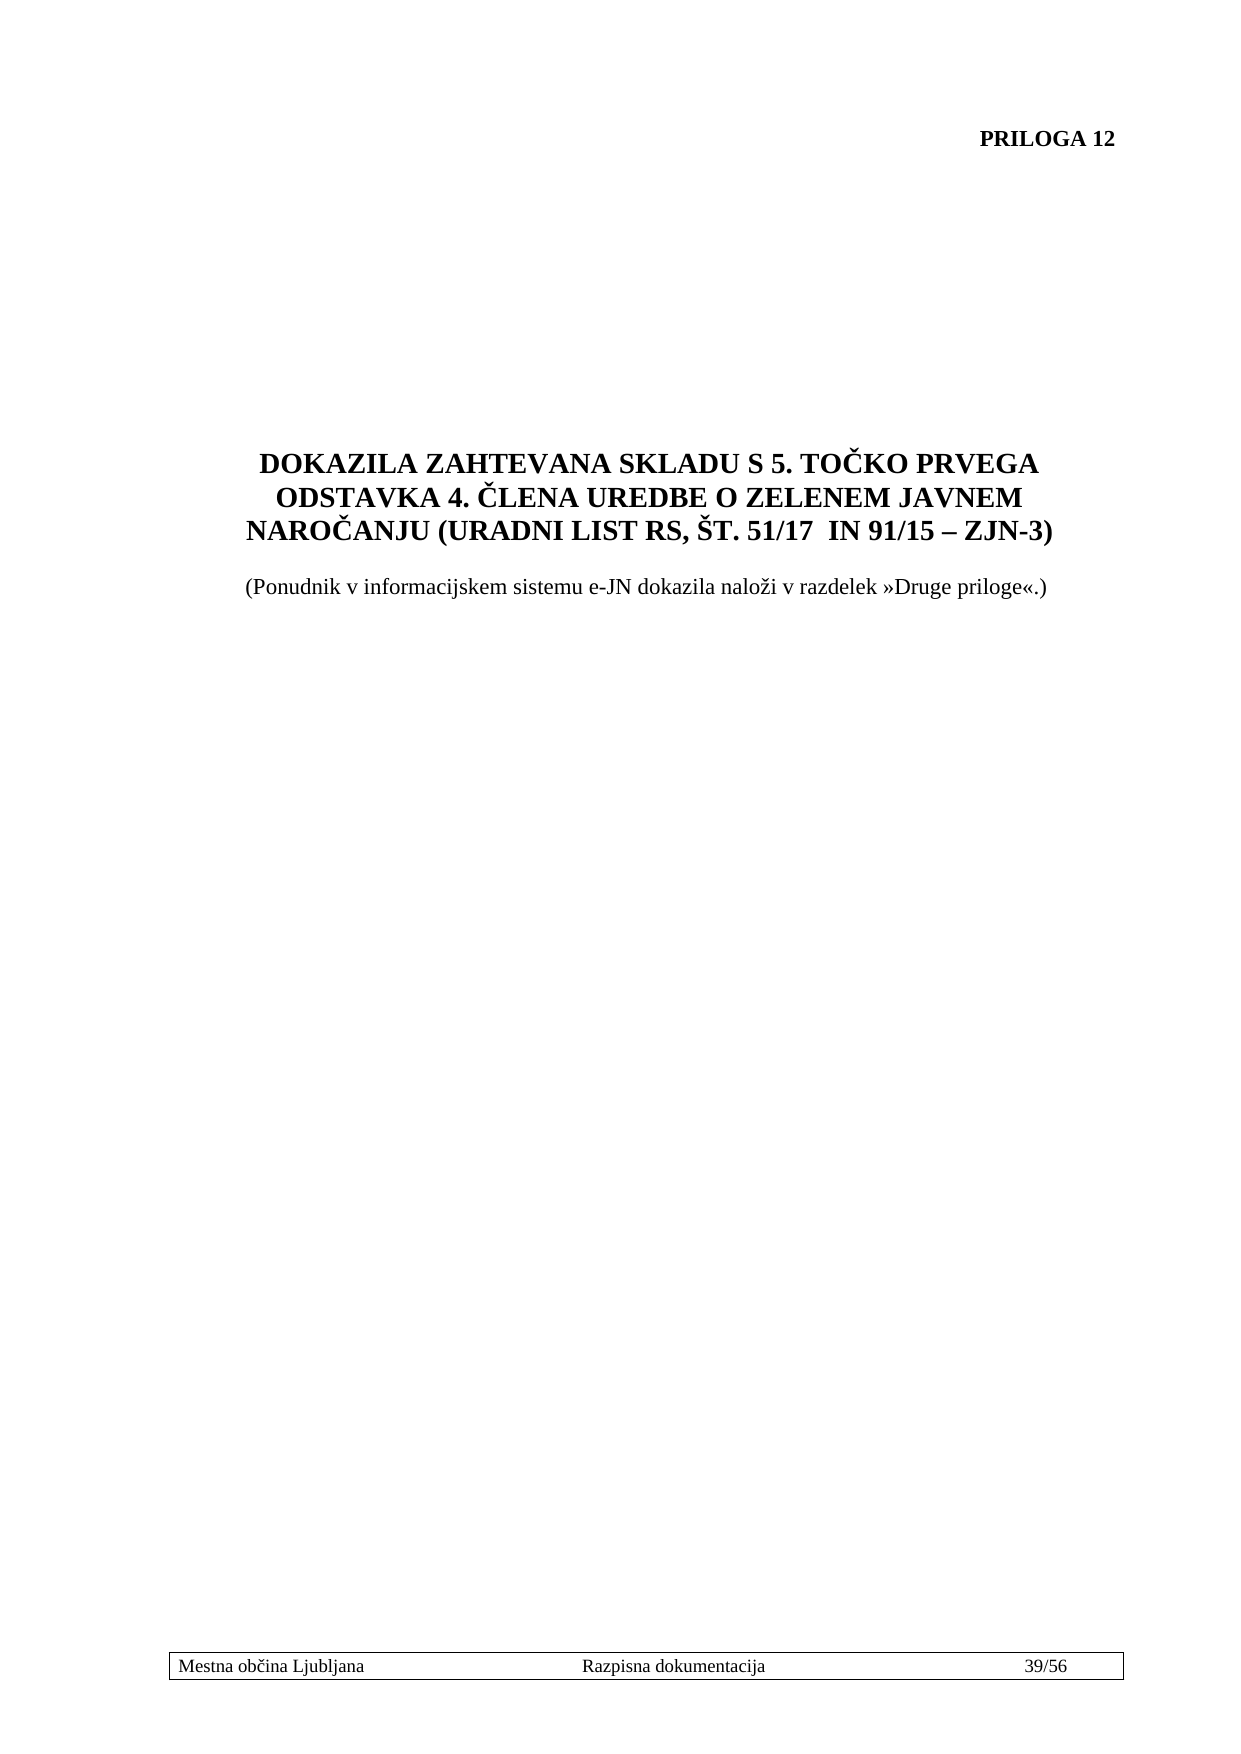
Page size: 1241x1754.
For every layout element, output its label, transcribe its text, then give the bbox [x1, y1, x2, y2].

text PRILOGA 12 [178, 125, 1115, 152]
text dokazila zahtevana skladu s 5. točko prvega odstavka 4. člena Uredbe o zelenem javnem naročanju (Uradni list RS, št. 51/17 in 91/15 – ZJN-3) [184, 446, 1115, 547]
text (Ponudnik v informacijskem sistemu e-JN dokazila naloži v razdelek »Druge priloge«.) [178, 573, 1115, 599]
